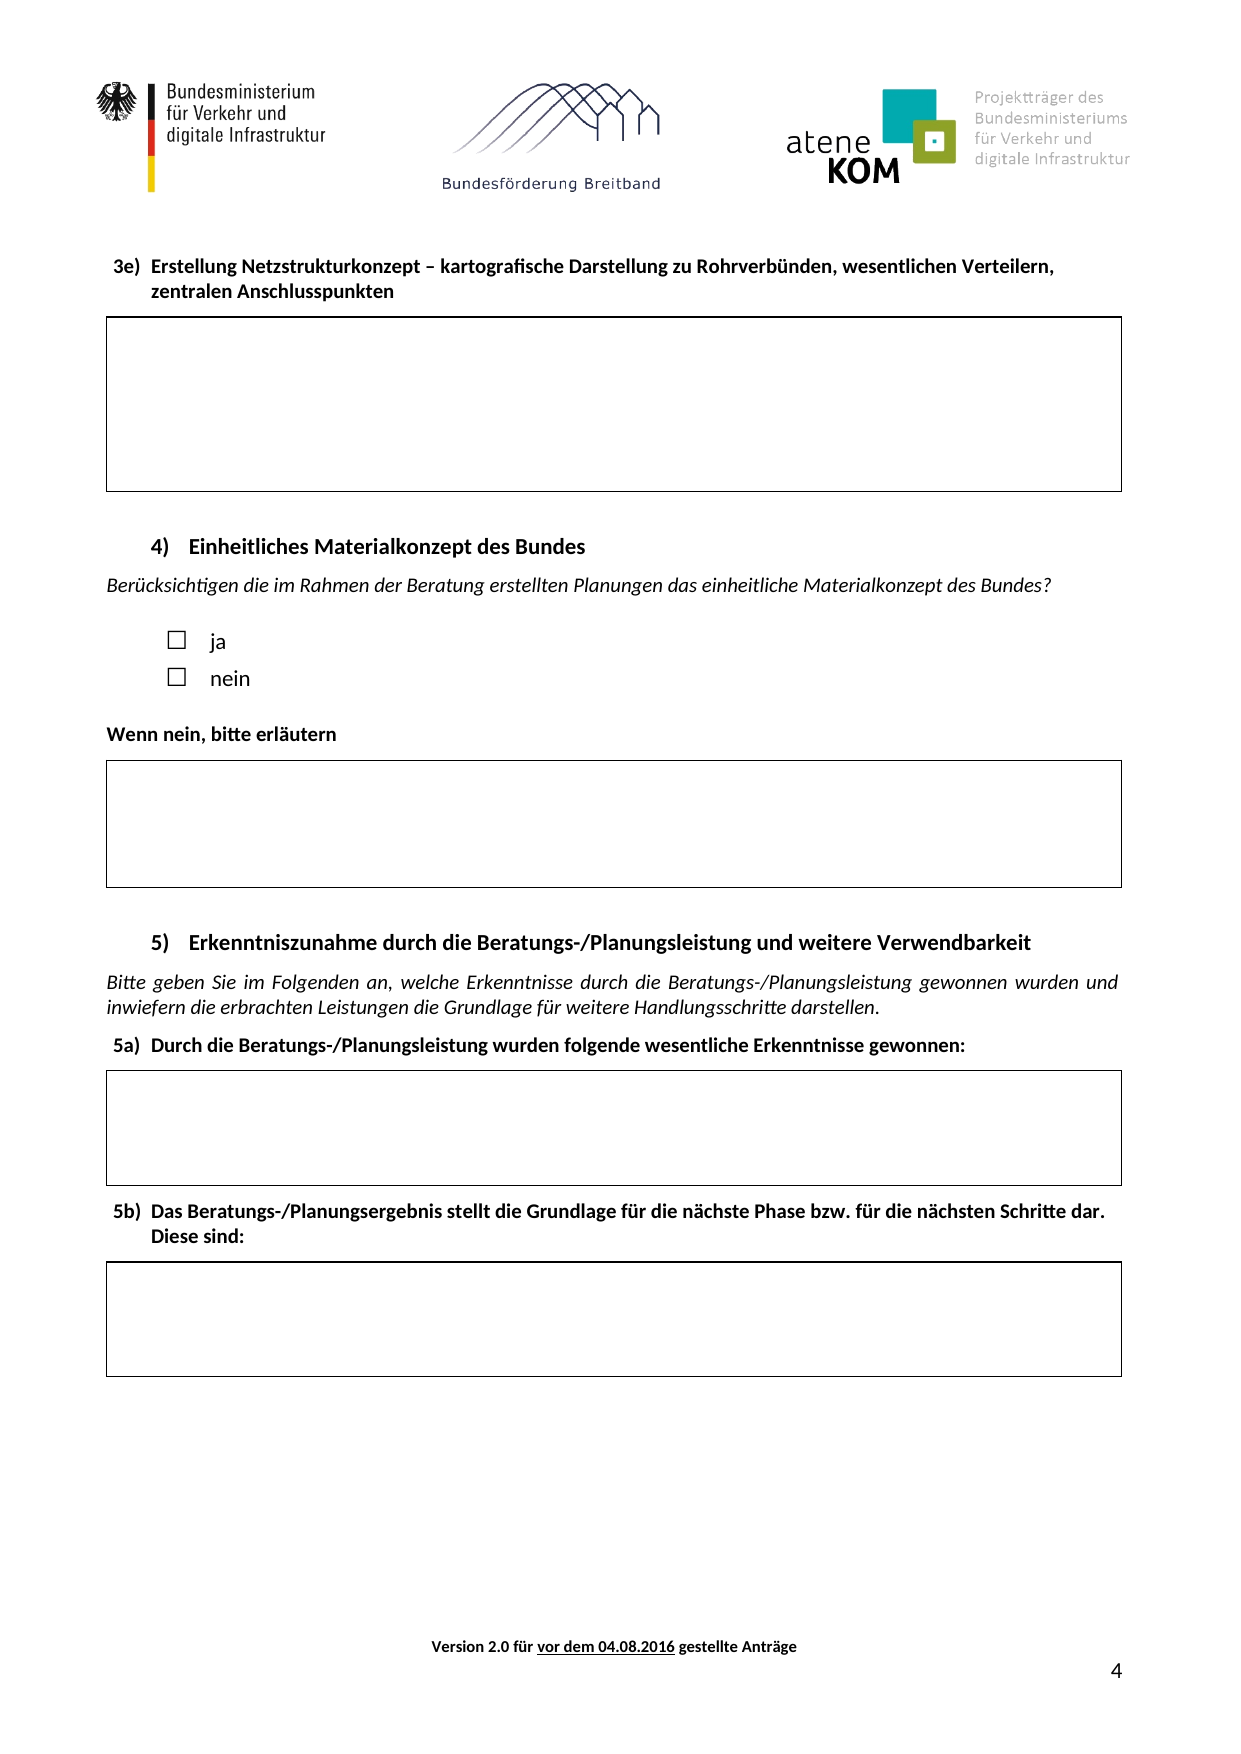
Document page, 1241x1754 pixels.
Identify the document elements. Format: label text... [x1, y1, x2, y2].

text Wenn nein, bitte erläutern [106, 722, 1122, 747]
text Bitte geben Sie im Folgenden an, welche Erkenntnisse durch die Beratungs-/Planungsleistung gewonnen wurden und inwiefern die erbrachten Leistungen die Grundlage für weitere Handlungsschritte darstellen. [106, 969, 1122, 1020]
list Erstellung Netzstrukturkonzept – kartografische Darstellung zu Rohrverbünden, wesentlichen Verteilern, zentralen Anschlusspunkten [113, 148, 1122, 304]
table_header [107, 761, 1121, 887]
text Berücksichtigen die im Rahmen der Beratung erstellten Planungen das einheitliche Materialkonzept des Bundes? [106, 573, 1122, 598]
list Durch die Beratungs-/Planungsleistung wurden folgende wesentliche Erkenntnisse gewonnen: [113, 1032, 1122, 1058]
table_header [107, 1071, 1121, 1184]
list nein [165, 660, 1122, 694]
list ja [165, 623, 1122, 657]
list Das Beratungs-/Planungsergebnis stellt die Grundlage für die nächste Phase bzw. für die nächsten Schritte dar. Diese sind: [113, 1198, 1122, 1249]
list Erkenntniszunahme durch die Beratungs-/Planungsleistung und weitere Verwendbarkeit [151, 928, 1122, 956]
list Einheitliches Materialkonzept des Bundes [151, 532, 1122, 560]
table_header [107, 1263, 1121, 1376]
picture [0, 0, 1228, 253]
table_header [107, 318, 1121, 491]
